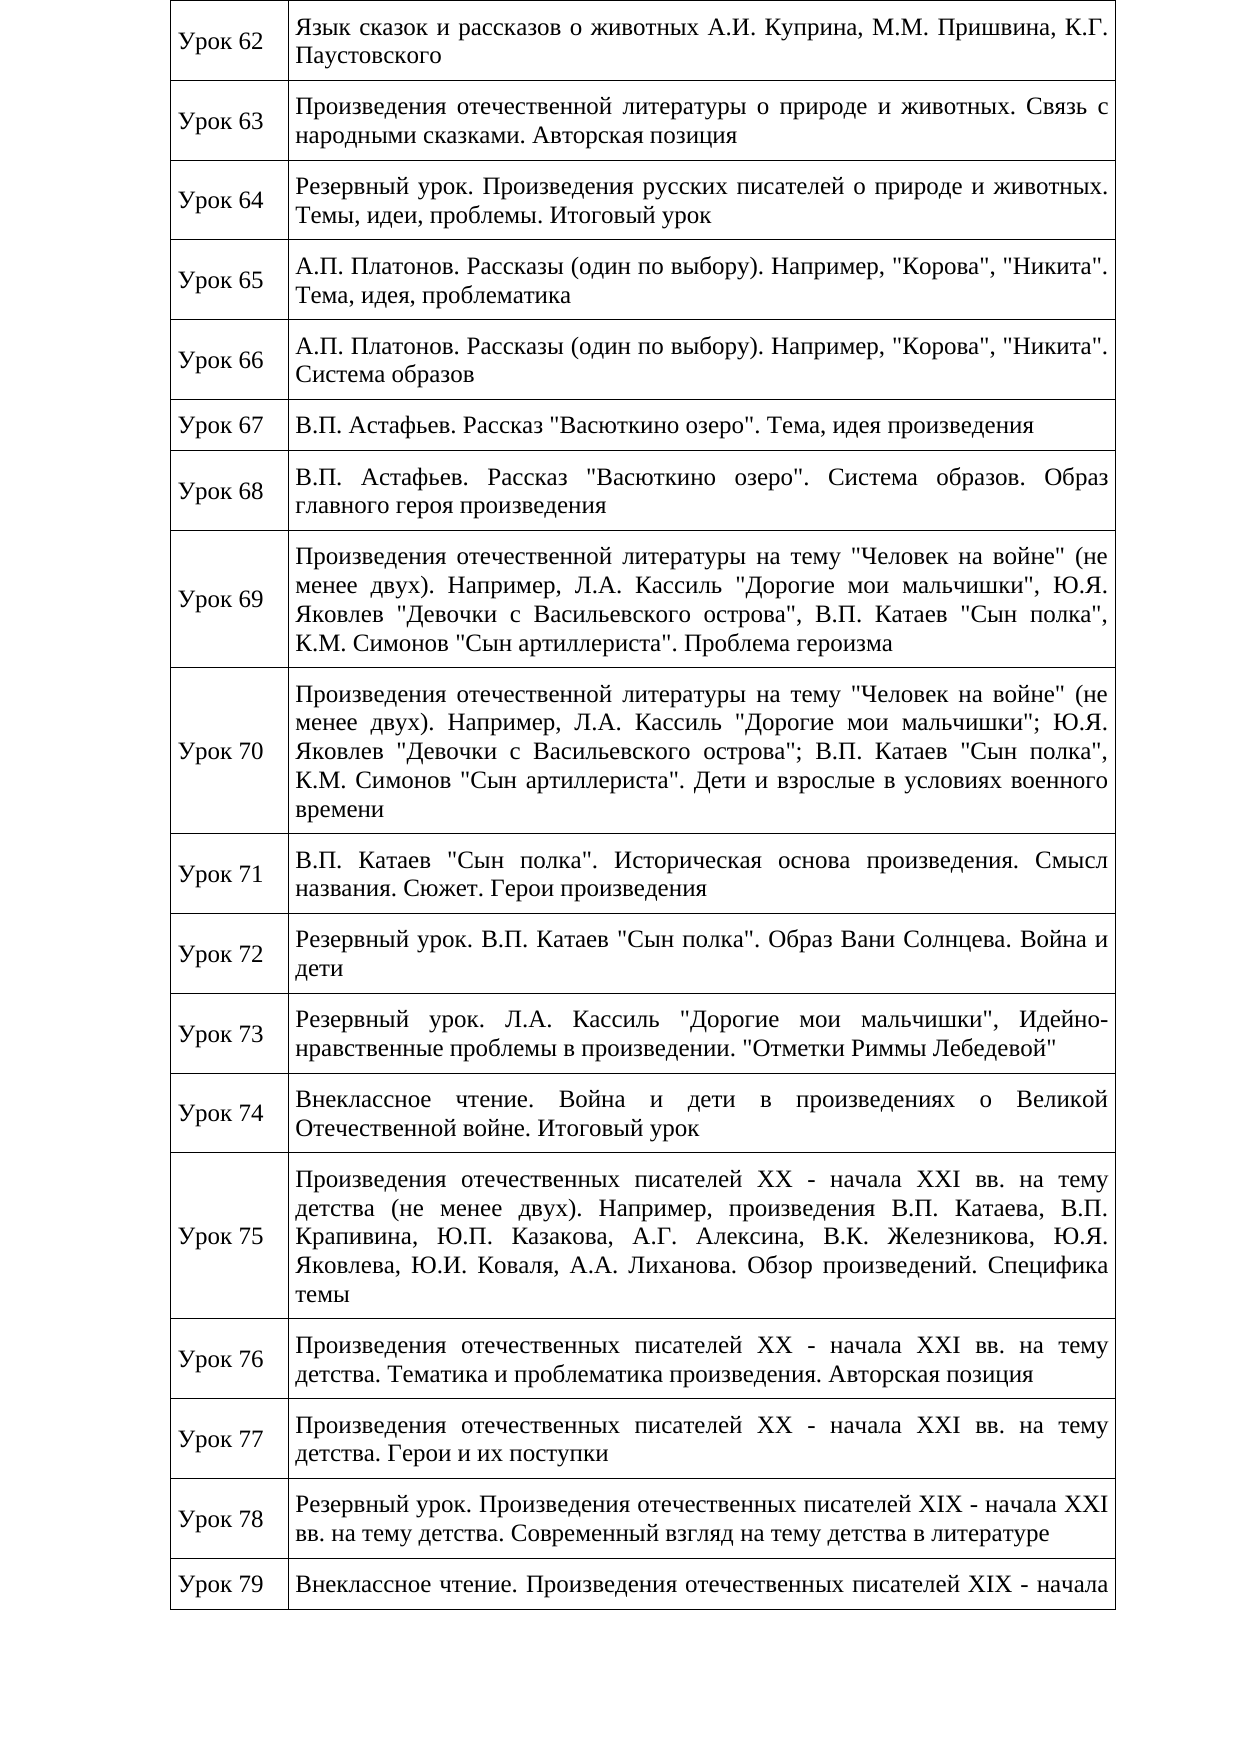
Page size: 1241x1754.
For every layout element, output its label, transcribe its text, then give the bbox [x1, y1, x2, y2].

table_cell Урок 66 [171, 320, 288, 399]
table_cell Урок 68 [171, 451, 288, 530]
table_cell Урок 78 [171, 1479, 288, 1558]
table_cell Резервный урок. В.П. Катаев "Сын полка". Образ Вани Солнцева. Война и дети [289, 914, 1115, 993]
table_cell А.П. Платонов. Рассказы (один по выбору). Например, "Корова", "Никита". Тема, идея, проблематика [289, 240, 1115, 319]
table_cell В.П. Астафьев. Рассказ "Васюткино озеро". Тема, идея произведения [289, 400, 1115, 450]
table_cell Урок 62 [171, 1, 288, 80]
table_cell Язык сказок и рассказов о животных А.И. Куприна, М.М. Пришвина, К.Г. Паустовского [289, 1, 1115, 80]
table_cell Урок 74 [171, 1074, 288, 1152]
table_cell Произведения отечественных писателей XX - начала XXI вв. на тему детства. Тематика и проблематика произведения. Авторская позиция [289, 1319, 1115, 1398]
table_cell Резервный урок. Л.А. Кассиль "Дорогие мои мальчишки", Идейно-нравственные проблемы в произведении. "Отметки Риммы Лебедевой" [289, 994, 1115, 1072]
table_cell Резервный урок. Произведения отечественных писателей XIX - начала XXI вв. на тему детства. Современный взгляд на тему детства в литературе [289, 1479, 1115, 1558]
table_cell Произведения отечественных писателей XX - начала XXI вв. на тему детства. Герои и их поступки [289, 1399, 1115, 1478]
table_cell А.П. Платонов. Рассказы (один по выбору). Например, "Корова", "Никита". Система образов [289, 320, 1115, 399]
table_cell Урок 77 [171, 1399, 288, 1478]
table_cell Урок 71 [171, 834, 288, 913]
table_cell Произведения отечественных писателей XX - начала XXI вв. на тему детства (не менее двух). Например, произведения В.П. Катаева, В.П. Крапивина, Ю.П. Казакова, А.Г. Алексина, В.К. Железникова, Ю.Я. Яковлева, Ю.И. Коваля, А.А. Лиханова. Обзор произведений. Специфика темы [289, 1153, 1115, 1318]
table_cell Урок 65 [171, 240, 288, 319]
table_cell Произведения отечественной литературы о природе и животных. Связь с народными сказками. Авторская позиция [289, 81, 1115, 159]
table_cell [289, 1559, 1115, 1609]
table_cell Урок 73 [171, 994, 288, 1072]
table_cell Урок 70 [171, 668, 288, 833]
table_cell Произведения отечественной литературы на тему "Человек на войне" (не менее двух). Например, Л.А. Кассиль "Дорогие мои мальчишки", Ю.Я. Яковлев "Девочки с Васильевского острова", В.П. Катаев "Сын полка", К.М. Симонов "Сын артиллериста". Проблема героизма [289, 531, 1115, 667]
table_cell Произведения отечественной литературы на тему "Человек на войне" (не менее двух). Например, Л.А. Кассиль "Дорогие мои мальчишки"; Ю.Я. Яковлев "Девочки с Васильевского острова"; В.П. Катаев "Сын полка", К.М. Симонов "Сын артиллериста". Дети и взрослые в условиях военного времени [289, 668, 1115, 833]
table_cell Урок 72 [171, 914, 288, 993]
table_cell Урок 75 [171, 1153, 288, 1318]
table_cell Урок 67 [171, 400, 288, 450]
table_cell Урок 64 [171, 161, 288, 239]
table_cell Урок 76 [171, 1319, 288, 1398]
table_cell В.П. Астафьев. Рассказ "Васюткино озеро". Система образов. Образ главного героя произведения [289, 451, 1115, 530]
table_cell В.П. Катаев "Сын полка". Историческая основа произведения. Смысл названия. Сюжет. Герои произведения [289, 834, 1115, 913]
table_cell Резервный урок. Произведения русских писателей о природе и животных. Темы, идеи, проблемы. Итоговый урок [289, 161, 1115, 239]
table_cell Урок 79 [171, 1559, 288, 1609]
table_cell Урок 63 [171, 81, 288, 159]
table_cell Внеклассное чтение. Война и дети в произведениях о Великой Отечественной войне. Итоговый урок [289, 1074, 1115, 1152]
table_cell Урок 69 [171, 531, 288, 667]
